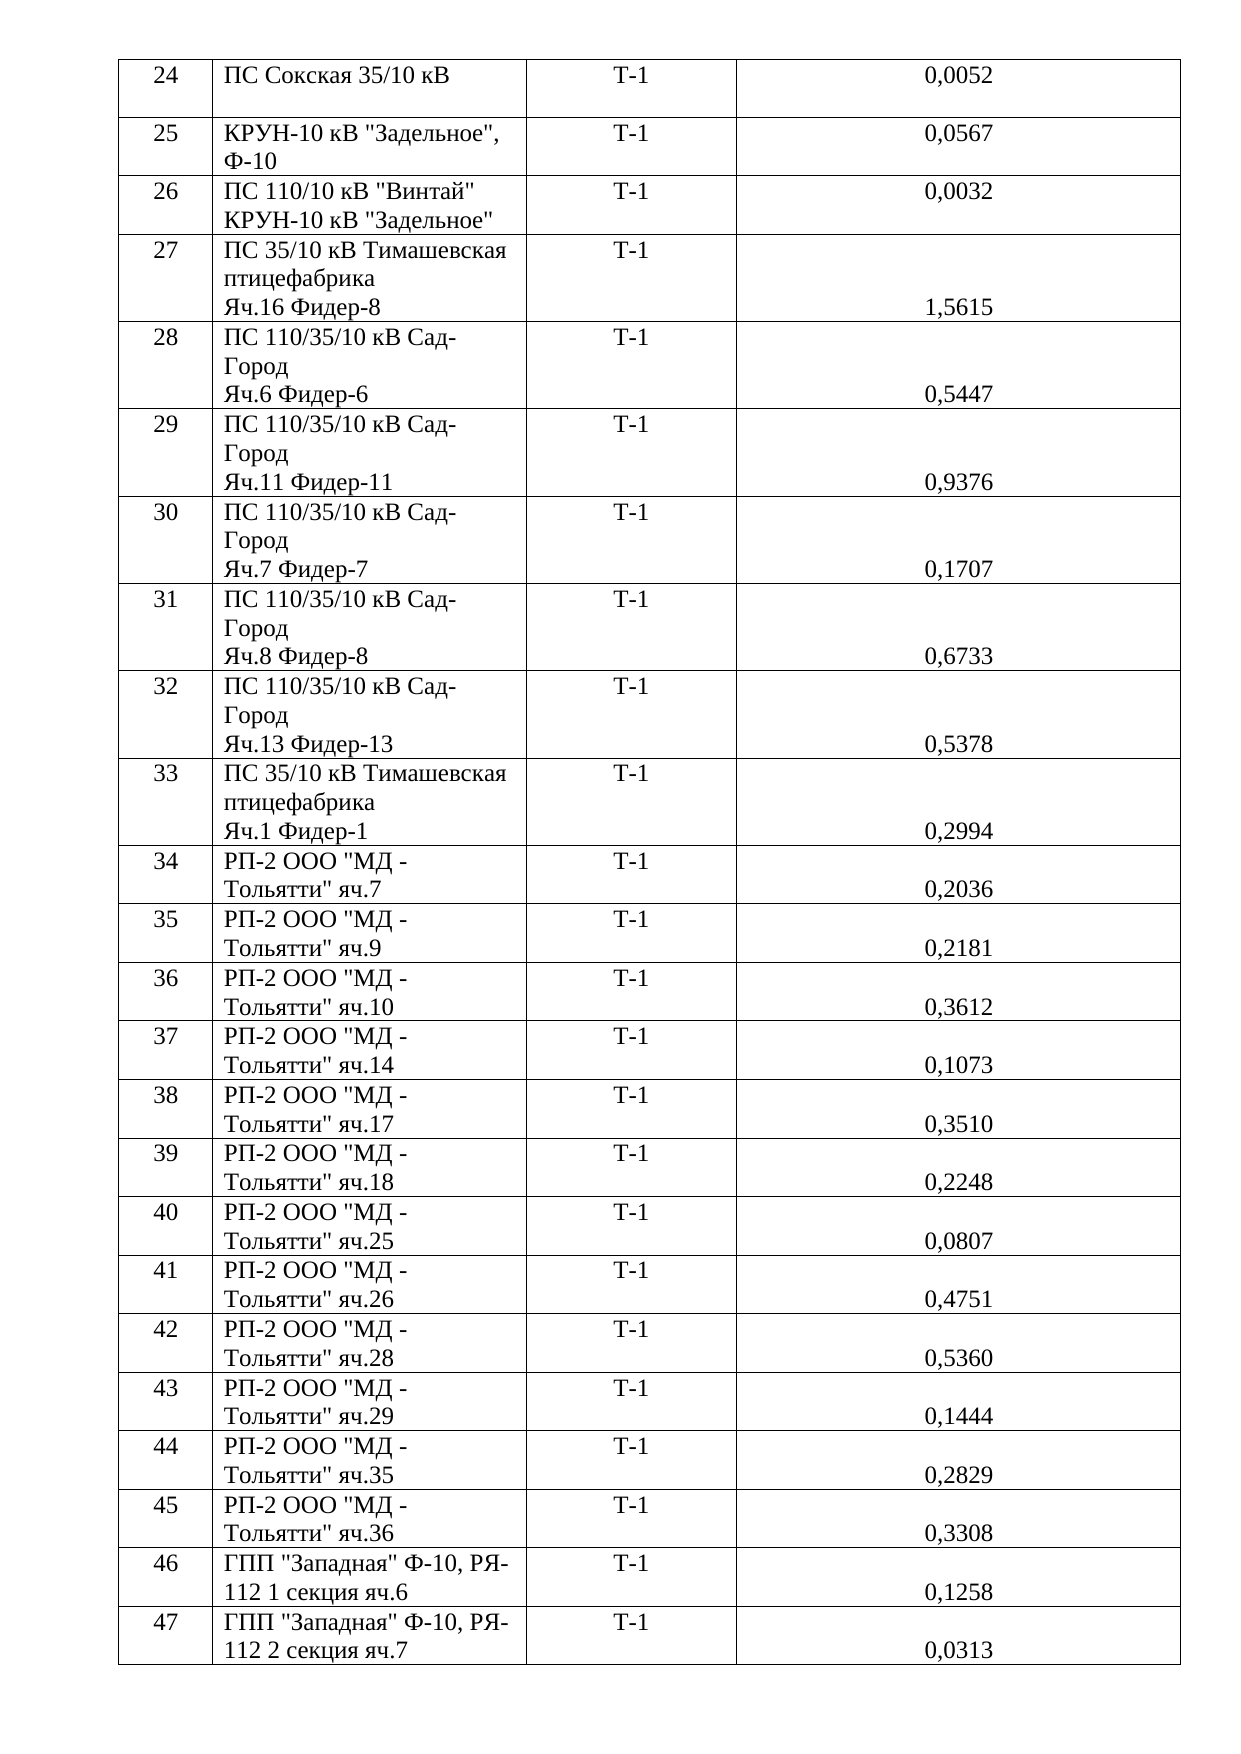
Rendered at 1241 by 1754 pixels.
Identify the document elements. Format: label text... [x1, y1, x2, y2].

table_cell ПС 110/35/10 кВ Сад-Город Яч.11 Фидер-11 [213, 409, 526, 496]
table_cell 0,2181 [737, 904, 1180, 962]
table_cell 1,5615 [737, 235, 1180, 321]
table_cell 30 [119, 497, 212, 583]
table_cell ГПП "Западная" Ф-10, РЯ-112 2 секция яч.7 [213, 1607, 526, 1664]
table_cell 0,1707 [737, 497, 1180, 583]
table_cell 25 [119, 118, 212, 175]
table_cell 33 [119, 759, 212, 845]
table_cell РП-2 ООО "МД - Тольятти" яч.25 [213, 1197, 526, 1254]
table_cell Т-1 [527, 1490, 736, 1547]
table_cell 0,1073 [737, 1021, 1180, 1079]
table_cell 35 [119, 904, 212, 962]
table_cell Т-1 [527, 118, 736, 175]
table_cell 36 [119, 963, 212, 1020]
table_cell РП-2 ООО "МД - Тольятти" яч.9 [213, 904, 526, 962]
table_cell 38 [119, 1080, 212, 1137]
table_cell Т-1 [527, 1314, 736, 1372]
table_cell 41 [119, 1256, 212, 1313]
table_cell Т-1 [527, 584, 736, 670]
table_cell 0,2829 [737, 1431, 1180, 1489]
table_cell 43 [119, 1373, 212, 1430]
table_cell Т-1 [527, 409, 736, 496]
table_cell ПС 110/35/10 кВ Сад-Город Яч.7 Фидер-7 [213, 497, 526, 583]
table_cell 0,0807 [737, 1197, 1180, 1254]
table_cell Т-1 [527, 60, 736, 117]
table_cell 0,9376 [737, 409, 1180, 496]
table_cell 0,2248 [737, 1139, 1180, 1196]
table_cell 44 [119, 1431, 212, 1489]
table_cell 0,5360 [737, 1314, 1180, 1372]
table_cell 28 [119, 322, 212, 408]
table_cell 0,2036 [737, 846, 1180, 903]
table_cell 29 [119, 409, 212, 496]
table_cell 26 [119, 176, 212, 234]
table_cell Т-1 [527, 1431, 736, 1489]
table_cell 46 [119, 1548, 212, 1606]
table_cell 0,5447 [737, 322, 1180, 408]
table_cell 31 [119, 584, 212, 670]
table_cell ГПП "Западная" Ф-10, РЯ-112 1 секция яч.6 [213, 1548, 526, 1606]
table_cell 27 [119, 235, 212, 321]
table_cell 45 [119, 1490, 212, 1547]
table_cell РП-2 ООО "МД - Тольятти" яч.28 [213, 1314, 526, 1372]
table_cell Т-1 [527, 1373, 736, 1430]
table_cell РП-2 ООО "МД - Тольятти" яч.18 [213, 1139, 526, 1196]
table_cell 39 [119, 1139, 212, 1196]
table_cell 0,3308 [737, 1490, 1180, 1547]
table_cell Т-1 [527, 1607, 736, 1664]
table_cell Т-1 [527, 1139, 736, 1196]
table_cell ПС 110/35/10 кВ Сад-Город Яч.13 Фидер-13 [213, 671, 526, 757]
table_cell 42 [119, 1314, 212, 1372]
table_cell ПС 110/35/10 кВ Сад-Город Яч.6 Фидер-6 [213, 322, 526, 408]
table_cell РП-2 ООО "МД - Тольятти" яч.29 [213, 1373, 526, 1430]
table_cell ПС 35/10 кВ Тимашевская птицефабрика Яч.1 Фидер-1 [213, 759, 526, 845]
table_cell Т-1 [527, 846, 736, 903]
table_cell 0,5378 [737, 671, 1180, 757]
table_cell РП-2 ООО "МД - Тольятти" яч.35 [213, 1431, 526, 1489]
table_cell РП-2 ООО "МД - Тольятти" яч.36 [213, 1490, 526, 1547]
table_cell Т-1 [527, 497, 736, 583]
table_cell 0,3612 [737, 963, 1180, 1020]
table_cell Т-1 [527, 963, 736, 1020]
table_cell Т-1 [527, 322, 736, 408]
table_cell ПС Сокская 35/10 кВ [213, 60, 526, 117]
table_cell 47 [119, 1607, 212, 1664]
table_cell 0,0032 [737, 176, 1180, 234]
table_cell 0,1258 [737, 1548, 1180, 1606]
table_cell ПС 35/10 кВ Тимашевская птицефабрика Яч.16 Фидер-8 [213, 235, 526, 321]
table_cell Т-1 [527, 1548, 736, 1606]
table_cell РП-2 ООО "МД - Тольятти" яч.7 [213, 846, 526, 903]
table_cell РП-2 ООО "МД - Тольятти" яч.17 [213, 1080, 526, 1137]
table_cell РП-2 ООО "МД - Тольятти" яч.26 [213, 1256, 526, 1313]
table_cell ПС 110/10 кВ "Винтай" КРУН-10 кВ "Задельное" [213, 176, 526, 234]
table_cell 34 [119, 846, 212, 903]
table_cell 0,0567 [737, 118, 1180, 175]
table_cell РП-2 ООО "МД - Тольятти" яч.14 [213, 1021, 526, 1079]
table_cell 0,3510 [737, 1080, 1180, 1137]
table_cell 32 [119, 671, 212, 757]
table_cell 0,4751 [737, 1256, 1180, 1313]
table_cell Т-1 [527, 671, 736, 757]
table_cell РП-2 ООО "МД - Тольятти" яч.10 [213, 963, 526, 1020]
table_cell 24 [119, 60, 212, 117]
table_cell Т-1 [527, 1256, 736, 1313]
table_cell КРУН-10 кВ "Задельное", Ф-10 [213, 118, 526, 175]
table_cell Т-1 [527, 1197, 736, 1254]
table_cell ПС 110/35/10 кВ Сад-Город Яч.8 Фидер-8 [213, 584, 526, 670]
table_cell 0,6733 [737, 584, 1180, 670]
table_cell Т-1 [527, 1080, 736, 1137]
table_cell 40 [119, 1197, 212, 1254]
table_cell 0,0052 [737, 60, 1180, 117]
table_cell Т-1 [527, 759, 736, 845]
table_cell 0,2994 [737, 759, 1180, 845]
table_cell Т-1 [527, 235, 736, 321]
table_cell Т-1 [527, 1021, 736, 1079]
table_cell 0,1444 [737, 1373, 1180, 1430]
table_cell Т-1 [527, 904, 736, 962]
table_cell 0,0313 [737, 1607, 1180, 1664]
table_cell Т-1 [527, 176, 736, 234]
table_cell 37 [119, 1021, 212, 1079]
